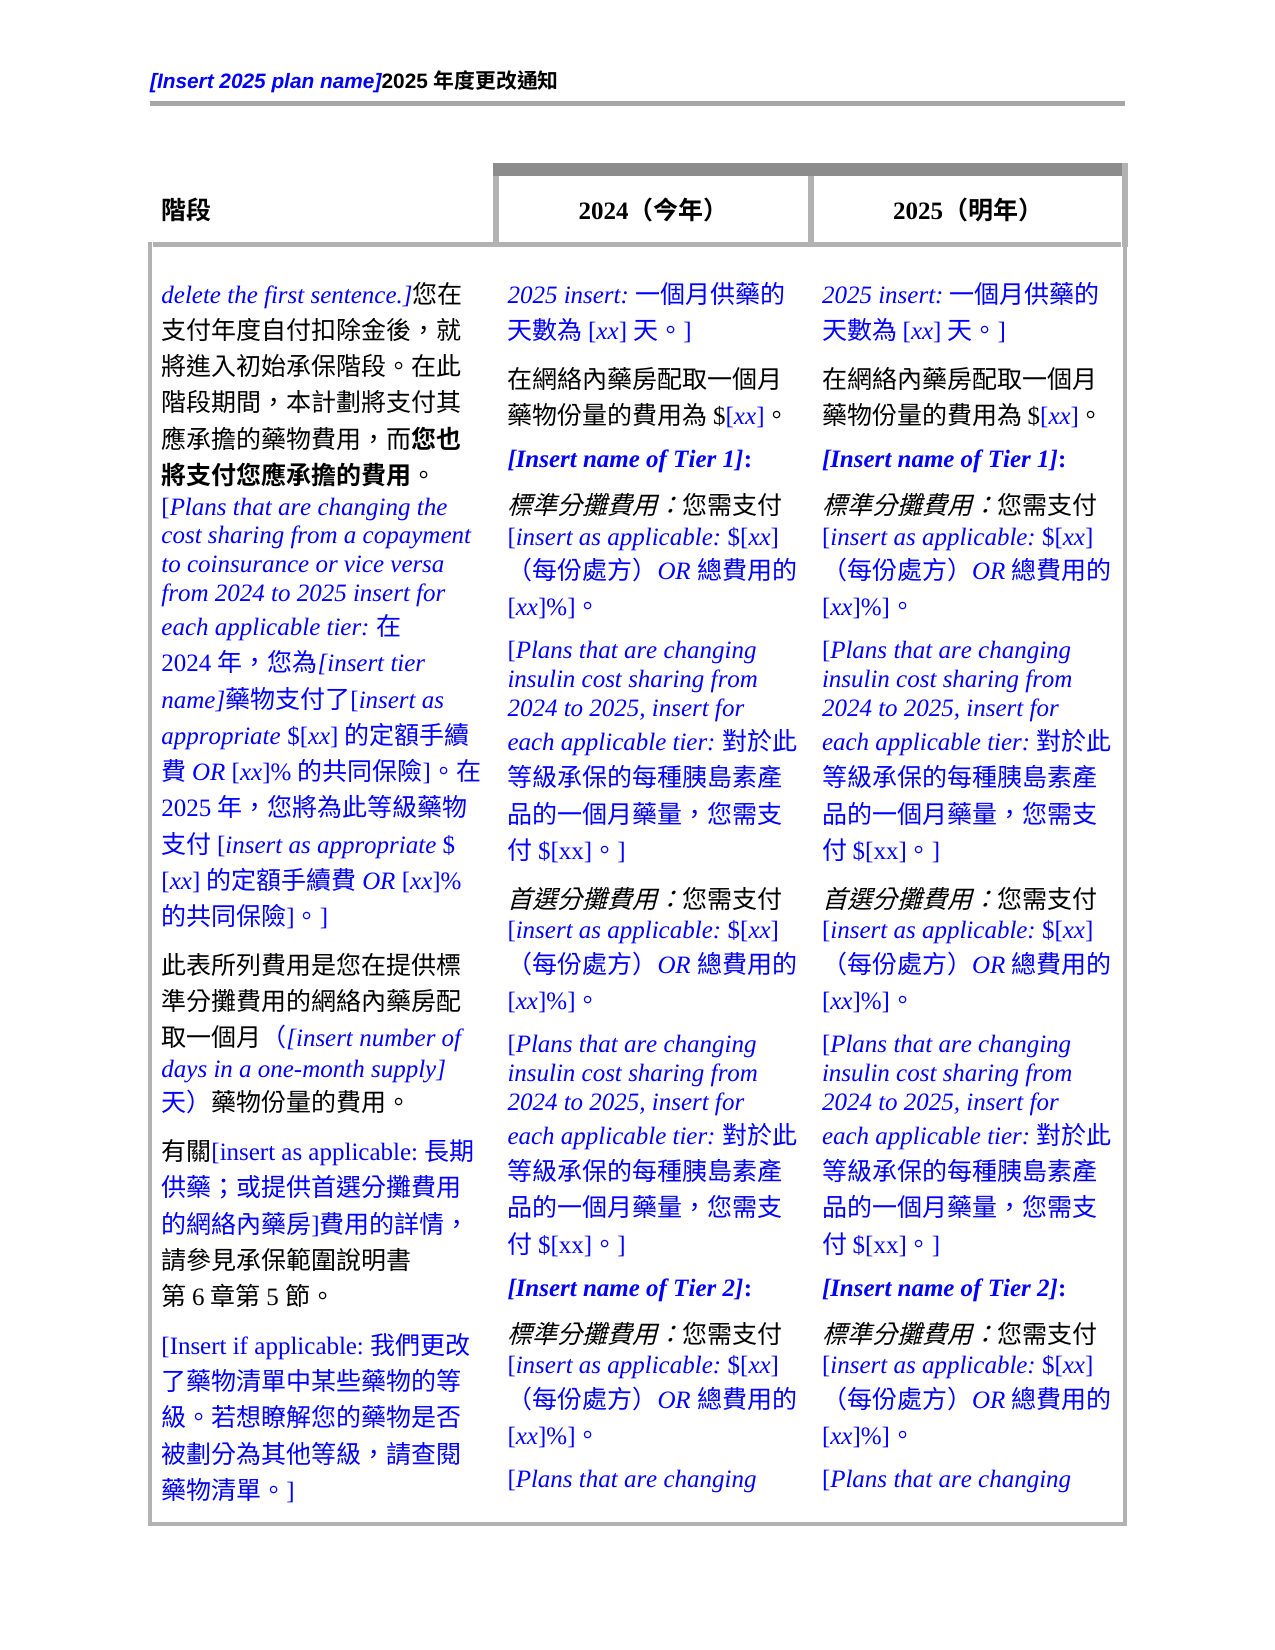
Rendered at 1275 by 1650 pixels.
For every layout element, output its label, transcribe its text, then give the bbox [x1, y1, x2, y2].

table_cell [496, 247, 811, 1522]
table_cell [811, 242, 1123, 1522]
table_header 階段 [150, 163, 493, 242]
table_header 2024（今年） [499, 176, 808, 242]
table_header 2025（明年） [814, 176, 1122, 242]
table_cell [152, 243, 496, 1522]
